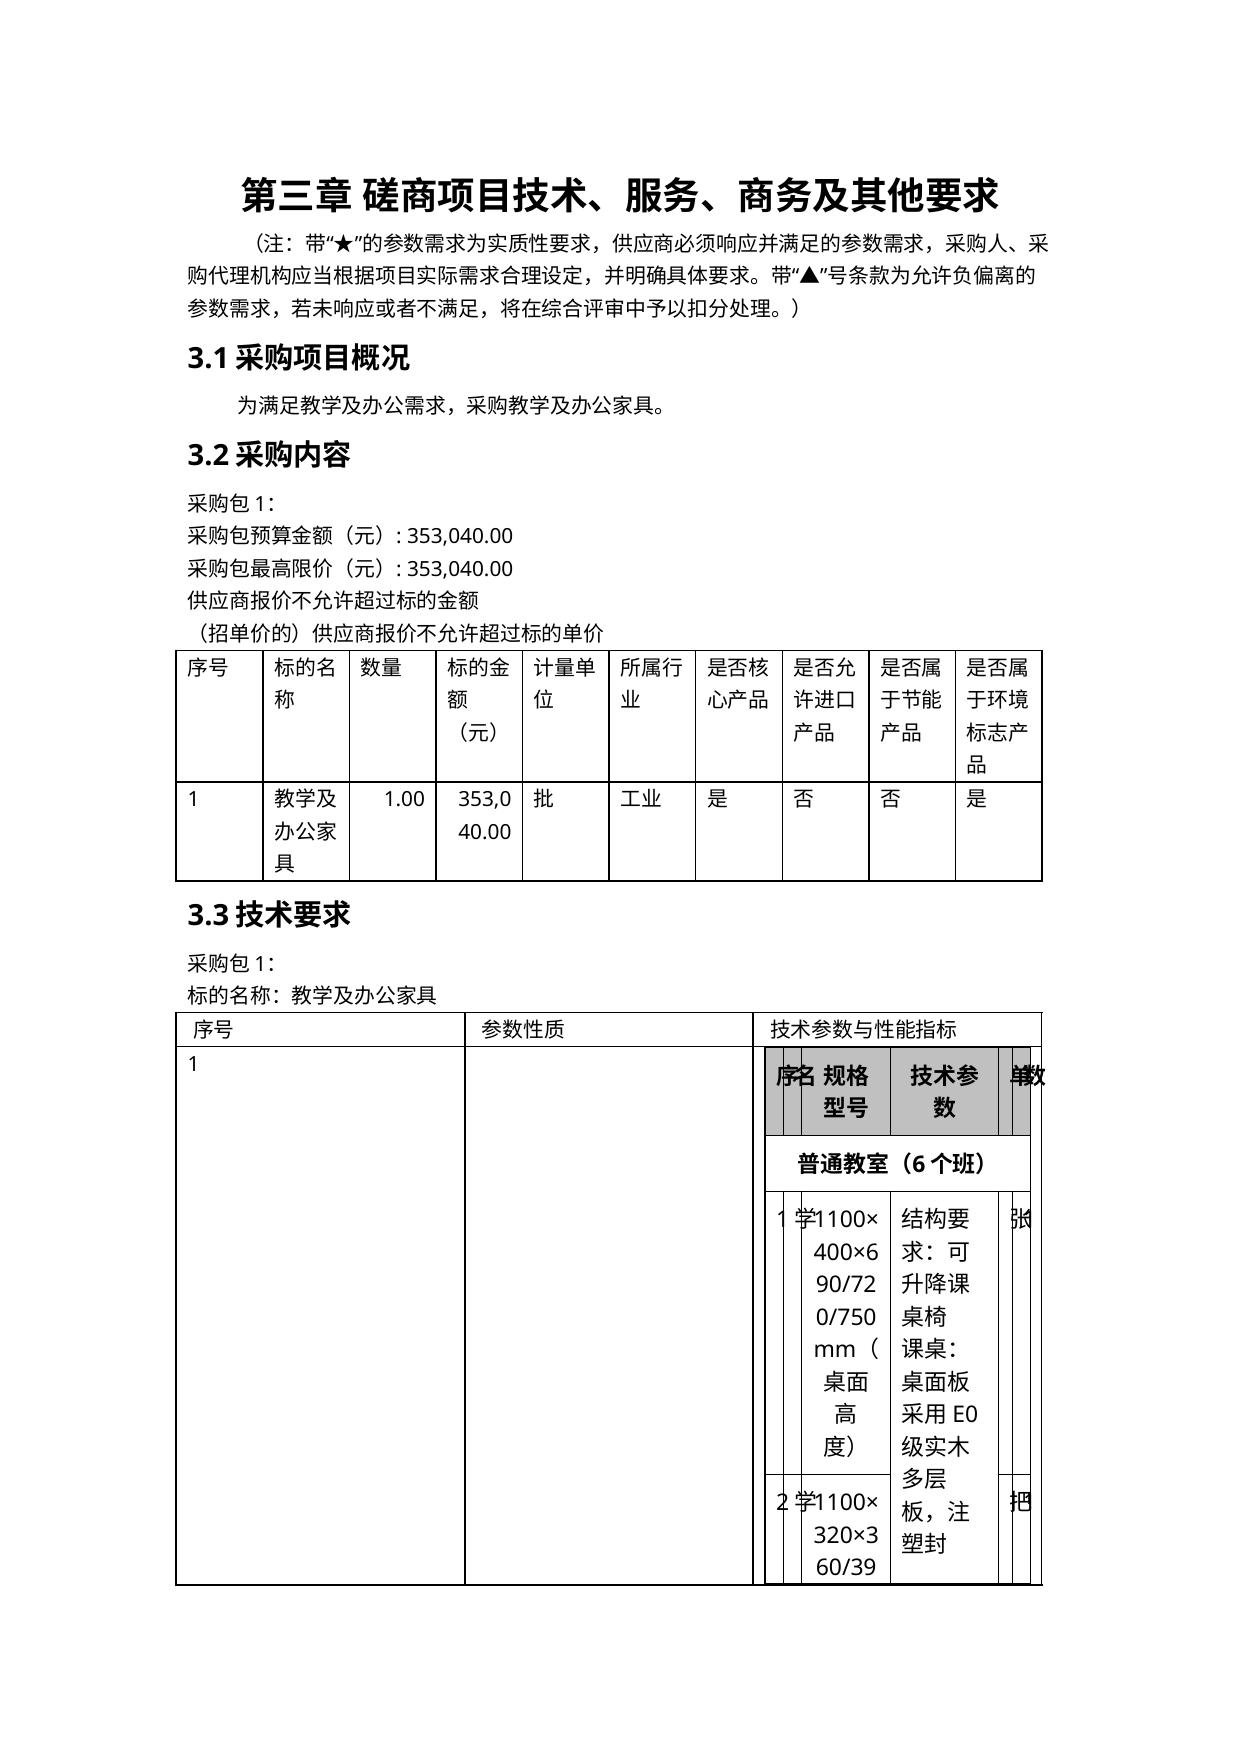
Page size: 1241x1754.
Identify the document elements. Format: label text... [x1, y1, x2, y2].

table_cell 否 [783, 783, 868, 880]
table_cell 批 [523, 783, 608, 880]
table_cell 本项目核心产品为：办公桌 [802, 1192, 890, 1474]
text （招单价的）供应商报价不允许超过标的单价 [187, 617, 1053, 649]
table_cell 是 [696, 783, 782, 880]
text （注：带“★”的参数需求为实质性要求，供应商必须响应并满足的参数需求，采购人、采购代理机构应当根据项目实际需求合理设定，并明确具体要求。带“▲”号条款为允许负偏离的参数需求，若未响应或者不满足，将在综合评审中予以扣分处理。） [187, 227, 1053, 324]
table_cell 1 [177, 783, 262, 880]
table_header 是否属于环境标志产品 [956, 651, 1041, 781]
table_header 标的金额 （元） [437, 651, 522, 781]
table_header 技术参数与性能指标 [754, 1013, 1041, 1046]
text 采购包1： [187, 487, 1053, 519]
table_header 标的名称 [264, 651, 349, 781]
table_cell 本项目核心产品为：办公桌 [802, 1475, 890, 1583]
table_header 序号 [177, 651, 262, 781]
table_header 序号 [177, 1013, 464, 1046]
table_header 是否核心产品 [696, 651, 782, 781]
table_header 数量 [350, 651, 435, 781]
table_cell 1.00 [350, 783, 435, 880]
text 采购包1： [187, 947, 1053, 979]
text 供应商报价不允许超过标的金额 [187, 584, 1053, 617]
text 采购包预算金额（元）: 353,040.00 [187, 519, 1053, 552]
table_cell 353,040.00 [437, 783, 522, 880]
text 第三章 磋商项目技术、服务、商务及其他要求 [187, 162, 1053, 227]
table_header 是否允许进口产品 [783, 651, 868, 781]
table_cell 否 [870, 783, 955, 880]
table_cell 教学及办公家具 [264, 783, 349, 880]
table_cell 工业 [610, 783, 695, 880]
text 标的名称：教学及办公家具 [187, 979, 1053, 1012]
table_header 所属行业 [610, 651, 695, 781]
text 3.1采购项目概况 [187, 324, 1053, 389]
table_cell 是 [956, 783, 1041, 880]
table_header 是否属于节能产品 [870, 651, 955, 781]
table_cell [466, 1047, 752, 1584]
text 采购包最高限价（元）: 353,040.00 [187, 552, 1053, 584]
table_header 参数性质 [466, 1013, 752, 1046]
text 3.3技术要求 [187, 882, 1053, 947]
text 3.2采购内容 [187, 422, 1053, 487]
table_header 计量单位 [523, 651, 608, 781]
text 为满足教学及办公需求，采购教学及办公家具。 [187, 389, 1053, 422]
table_cell 1 [177, 1047, 464, 1584]
